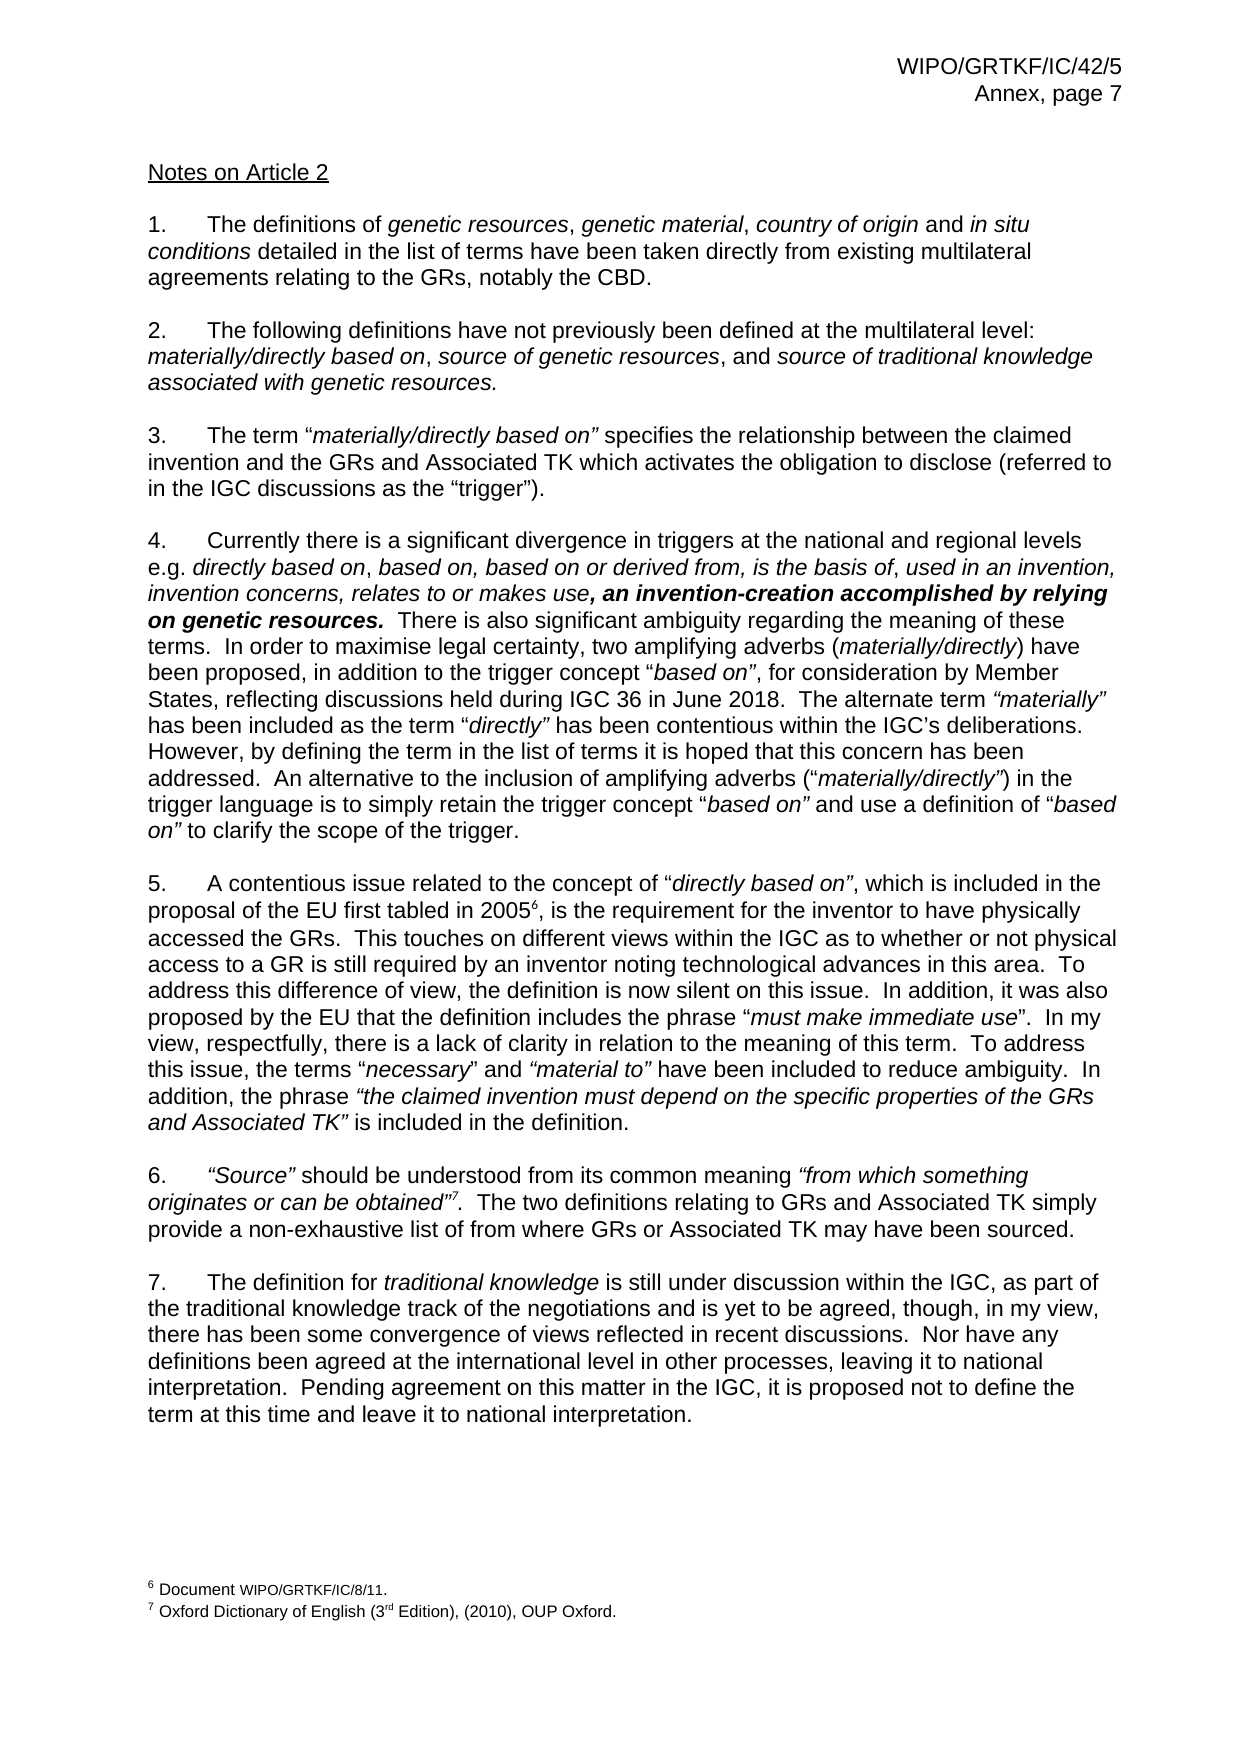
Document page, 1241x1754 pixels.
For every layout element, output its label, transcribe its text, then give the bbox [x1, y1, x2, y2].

list A contentious issue related to the concept of “directly based on”, which is included in the proposal of the EU first tabled in 2005, is the requirement for the inventor to have physically accessed the GRs. This touches on different views within the IGC as to whether or not physical access to a GR is still required by an inventor noting technological advances in this area. To address this difference of view, the definition is now silent on this issue. In addition, it was also proposed by the EU that the definition includes the phrase “must make immediate use”. In my view, respectfully, there is a lack of clarity in relation to the meaning of this term. To address this issue, the terms “necessary” and “material to” have been included to reduce ambiguity. In addition, the phrase “the claimed invention must depend on the specific properties of the GRs and Associated TK” is included in the definition. [148, 870, 1122, 1135]
list The definition for traditional knowledge is still under discussion within the IGC, as part of the traditional knowledge track of the negotiations and is yet to be agreed, though, in my view, there has been some convergence of views reflected in recent discussions. Nor have any definitions been agreed at the international level in other processes, leaving it to national interpretation. Pending agreement on this matter in the IGC, it is proposed not to define the term at this time and leave it to national interpretation. [148, 1269, 1122, 1427]
list The following definitions have not previously been defined at the multilateral level: materially/directly based on, source of genetic resources, and source of traditional knowledge associated with genetic resources. [148, 317, 1122, 396]
text Notes on Article 2 [148, 158, 1122, 185]
list Currently there is a significant divergence in triggers at the national and regional levels e.g. directly based on, based on, based on or derived from, is the basis of, used in an invention, invention concerns, relates to or makes use, an invention-creation accomplished by relying on genetic resources. There is also significant ambiguity regarding the meaning of these terms. In order to maximise legal certainty, two amplifying adverbs (materially/directly) have been proposed, in addition to the trigger concept “based on”, for consideration by Member States, reflecting discussions held during IGC 36 in June 2018. The alternate term “materially” has been included as the term “directly” has been contentious within the IGC’s deliberations. However, by defining the term in the list of terms it is hoped that this concern has been addressed. An alternative to the inclusion of amplifying adverbs (“materially/directly”) in the trigger language is to simply retain the trigger concept “based on” and use a definition of “based on” to clarify the scope of the trigger. [148, 527, 1122, 844]
list The term “materially/directly based on” specifies the relationship between the claimed invention and the GRs and Associated TK which activates the obligation to disclose (referred to in the IGC discussions as the “trigger”). [148, 422, 1122, 501]
list The definitions of genetic resources, genetic material, country of origin and in situ conditions detailed in the list of terms have been taken directly from existing multilateral agreements relating to the GRs, notably the CBD. [148, 211, 1122, 290]
list “Source” should be understood from its common meaning “from which something originates or can be obtained”. The two definitions relating to GRs and Associated TK simply provide a non-exhaustive list of from where GRs or Associated TK may have been sourced. [148, 1162, 1122, 1242]
